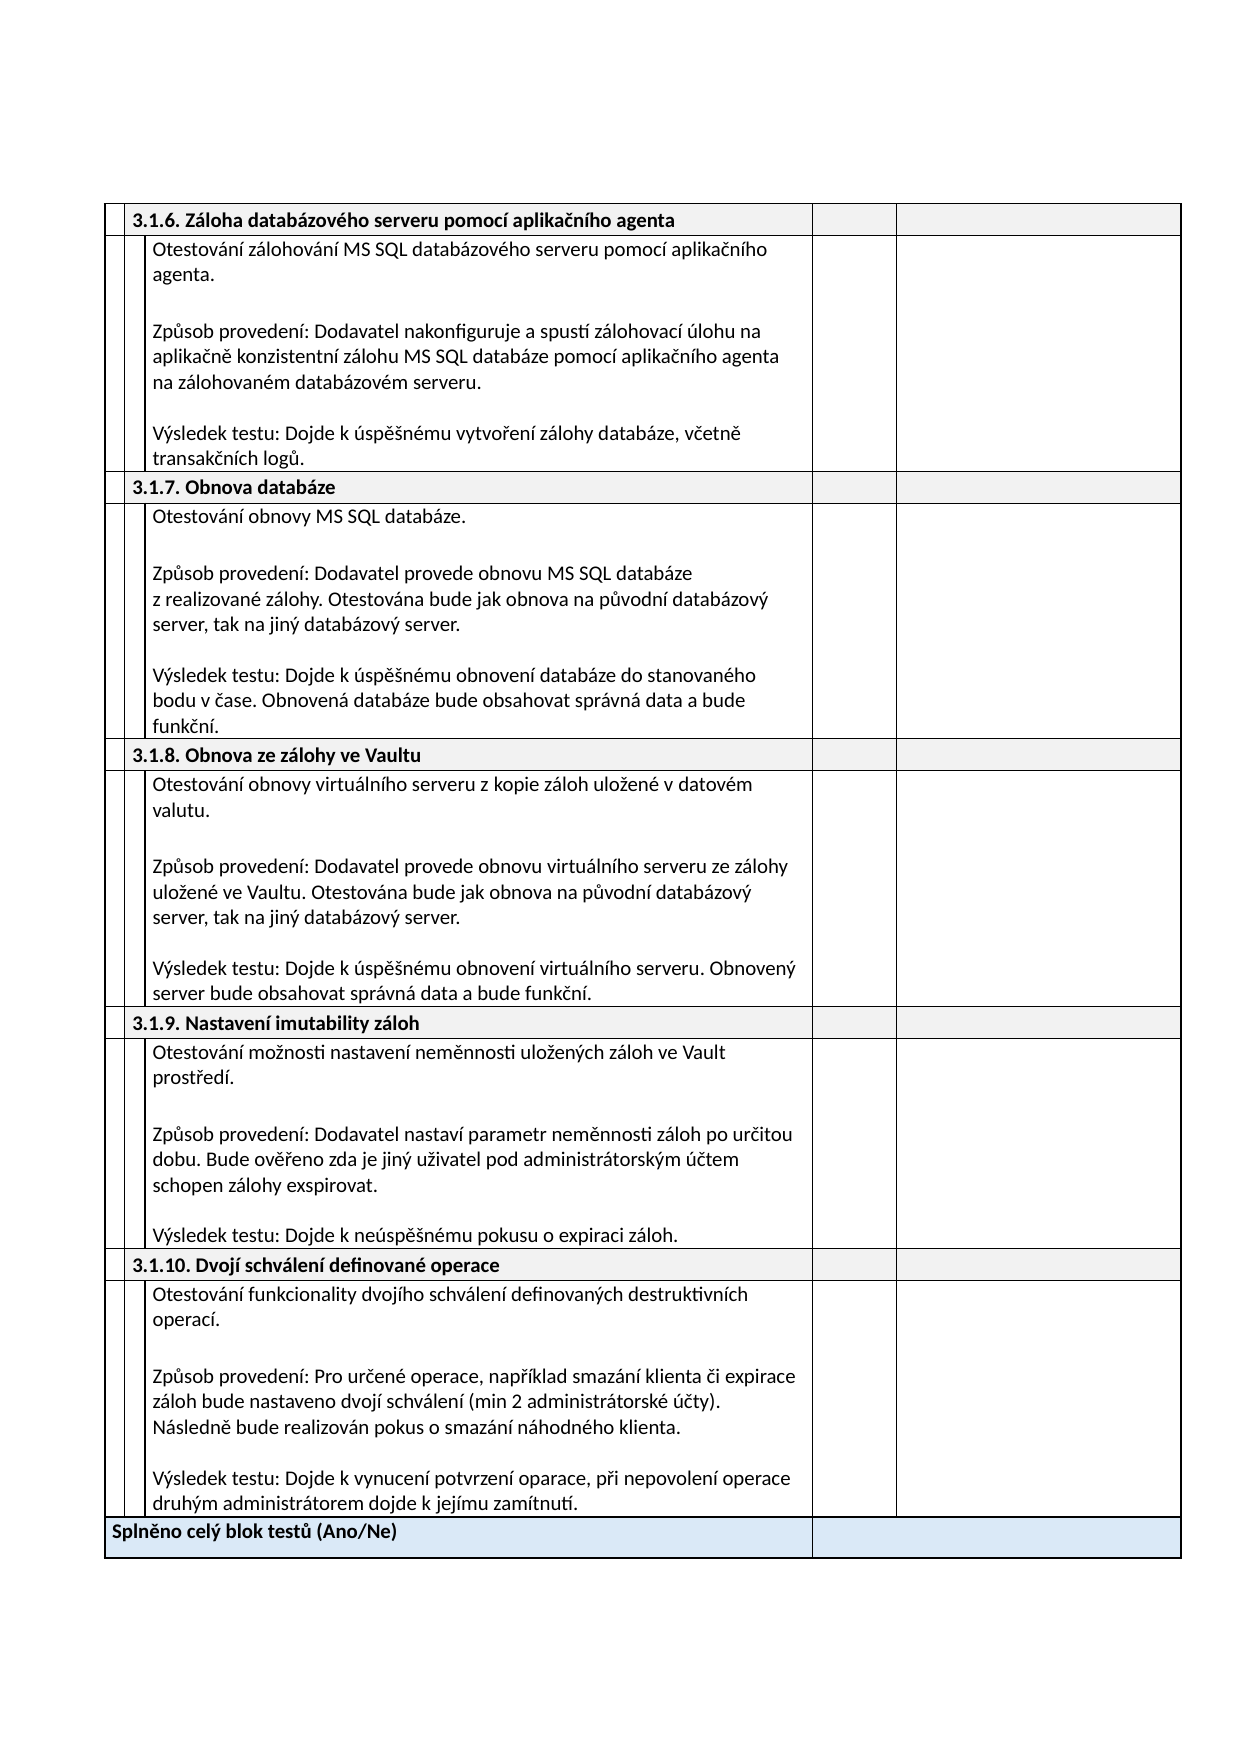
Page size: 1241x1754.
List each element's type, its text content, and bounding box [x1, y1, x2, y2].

table_cell Otestování obnovy virtuálního serveru z kopie záloh uložené v datovém valutu. Způsob provedení: Dodavatel provede obnovu virtuálního serveru ze zálohy uložené ve Vaultu. Otestována bude jak obnova na původní databázový server, tak na jiný databázový server. Výsledek testu: Dojde k úspěšnému obnovení virtuálního serveru. Obnovený server bude obsahovat správná data a bude funkční. [146, 771, 812, 1006]
table_cell [813, 771, 896, 1006]
table_cell [897, 1281, 1180, 1516]
table_cell [897, 1039, 1180, 1248]
table_cell [106, 771, 124, 1006]
table_cell [125, 1281, 144, 1516]
table_cell 3.1.7. Obnova databáze [125, 472, 812, 503]
table_cell Otestování obnovy MS SQL databáze. Způsob provedení: Dodavatel provede obnovu MS SQL databáze z realizované zálohy. Otestována bude jak obnova na původní databázový server, tak na jiný databázový server. Výsledek testu: Dojde k úspěšnému obnovení databáze do stanovaného bodu v čase. Obnovená databáze bude obsahovat správná data a bude funkční. [146, 504, 812, 738]
table_cell 3.1.10. Dvojí schválení definované operace [125, 1249, 812, 1280]
table_cell [106, 472, 124, 503]
table_cell [106, 204, 124, 235]
table_cell [897, 504, 1180, 738]
table_cell [125, 771, 144, 1006]
table_cell [106, 1281, 124, 1516]
table_cell [813, 739, 896, 770]
table_cell [813, 1281, 896, 1516]
table_cell [106, 1007, 124, 1038]
table_cell [813, 204, 896, 235]
table_cell Otestování funkcionality dvojího schválení definovaných destruktivních operací. Způsob provedení: Pro určené operace, například smazání klienta či expirace záloh bude nastaveno dvojí schválení (min 2 administrátorské účty). Následně bude realizován pokus o smazání náhodného klienta. Výsledek testu: Dojde k vynucení potvrzení oparace, při nepovolení operace druhým administrátorem dojde k jejímu zamítnutí. [146, 1281, 812, 1516]
table_cell [897, 236, 1180, 471]
table_cell [106, 739, 124, 770]
table_cell [813, 1518, 1180, 1557]
table_cell [813, 236, 896, 471]
table_cell Splněno celý blok testů (Ano/Ne) [106, 1518, 812, 1557]
table_cell 3.1.8. Obnova ze zálohy ve Vaultu [125, 739, 812, 770]
table_cell [106, 236, 124, 471]
table_cell [813, 1249, 896, 1280]
table_cell Otestování zálohování MS SQL databázového serveru pomocí aplikačního agenta. Způsob provedení: Dodavatel nakonfiguruje a spustí zálohovací úlohu na aplikačně konzistentní zálohu MS SQL databáze pomocí aplikačního agenta na zálohovaném databázovém serveru. Výsledek testu: Dojde k úspěšnému vytvoření zálohy databáze, včetně transakčních logů. [146, 236, 812, 471]
table_cell [897, 1007, 1180, 1038]
table_cell [106, 1039, 124, 1248]
table_cell [106, 504, 124, 738]
table_cell [813, 1039, 896, 1248]
table_cell Otestování možnosti nastavení neměnnosti uložených záloh ve Vault prostředí. Způsob provedení: Dodavatel nastaví parametr neměnnosti záloh po určitou dobu. Bude ověřeno zda je jiný uživatel pod administrátorským účtem schopen zálohy exspirovat. Výsledek testu: Dojde k neúspěšnému pokusu o expiraci záloh. [146, 1039, 812, 1248]
table_cell [125, 236, 144, 471]
table_cell [897, 771, 1180, 1006]
table_cell 3.1.6. Záloha databázového serveru pomocí aplikačního agenta [125, 204, 812, 235]
table_cell [106, 1249, 124, 1280]
table_cell [125, 1039, 144, 1248]
table_cell [897, 472, 1180, 503]
table_cell 3.1.9. Nastavení imutability záloh [125, 1007, 812, 1038]
table_cell [897, 739, 1180, 770]
table_cell [813, 1007, 896, 1038]
table_cell [813, 472, 896, 503]
table_cell [125, 504, 144, 738]
table_cell [813, 504, 896, 738]
table_cell [897, 1249, 1180, 1280]
table_cell [897, 204, 1180, 235]
